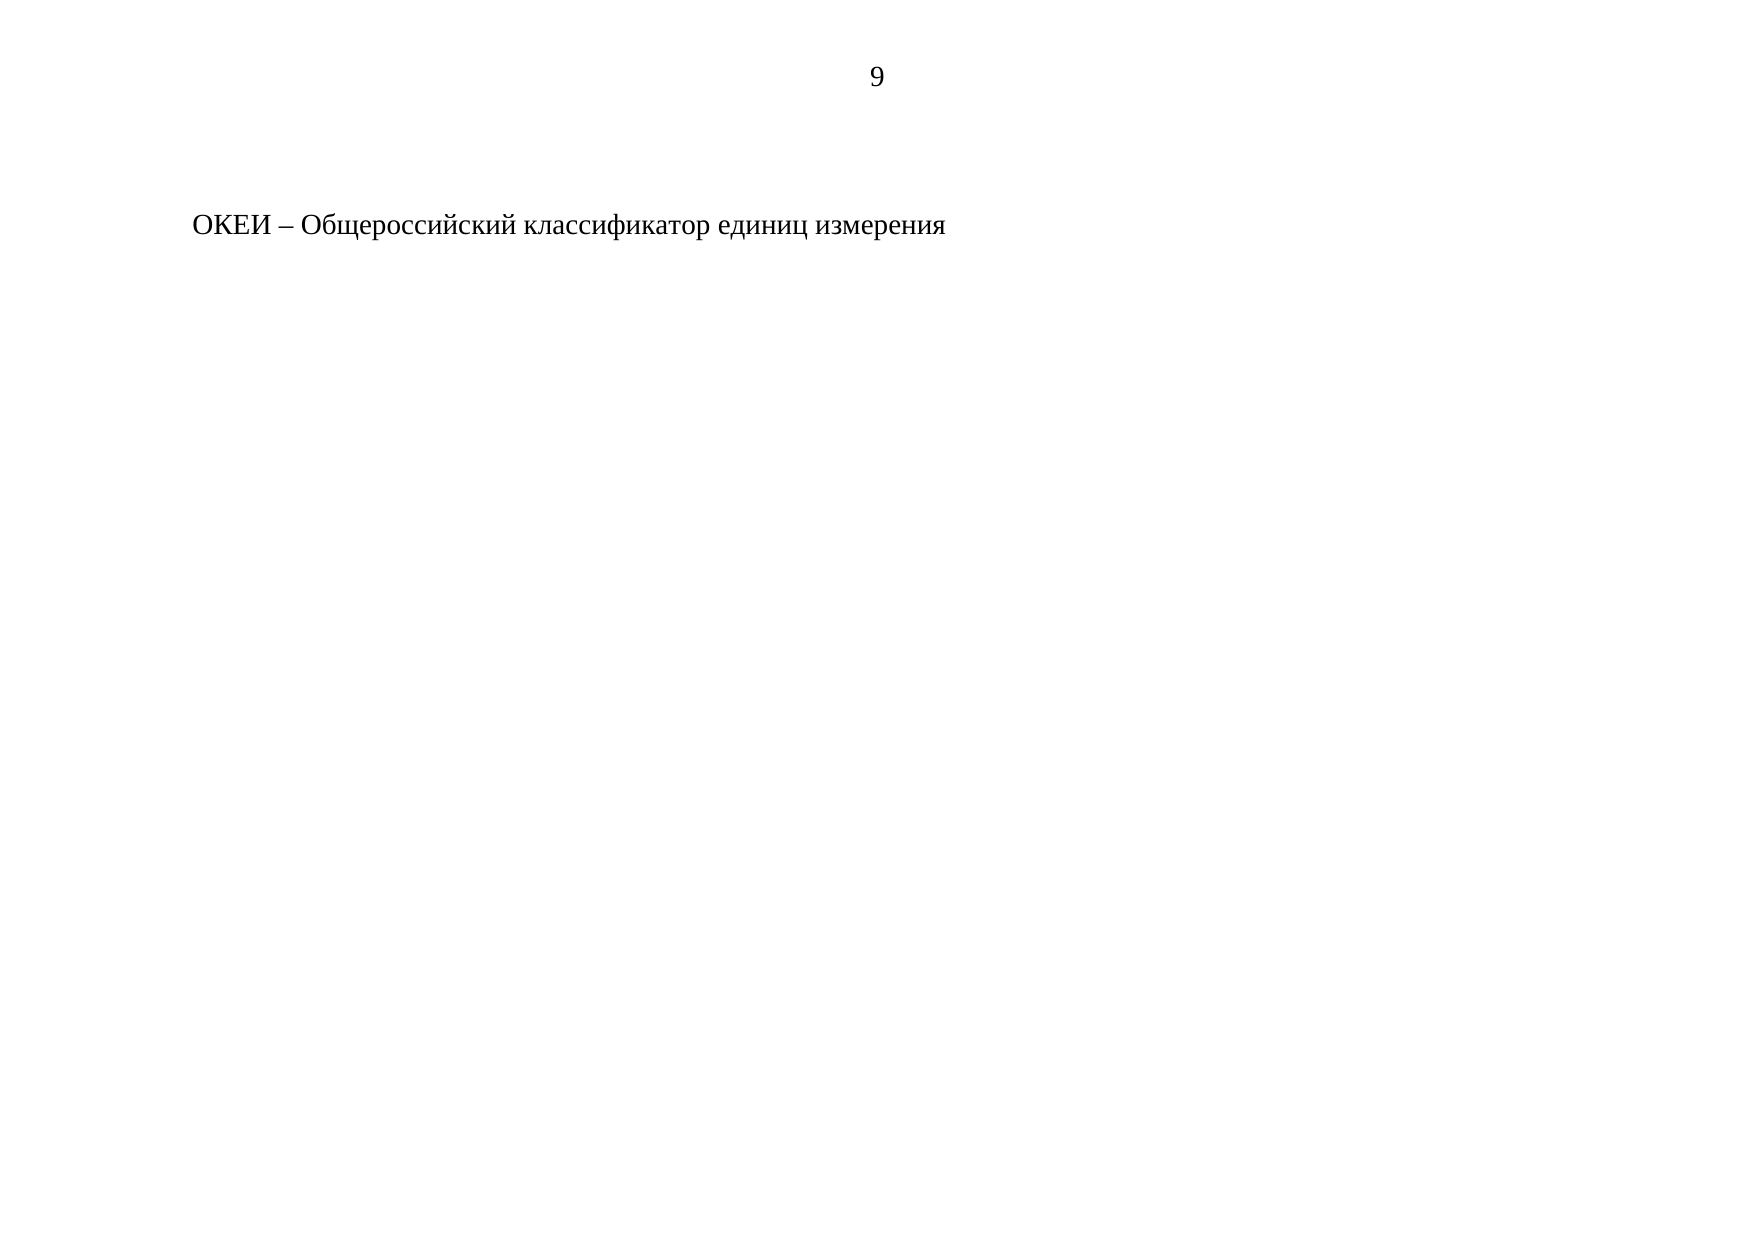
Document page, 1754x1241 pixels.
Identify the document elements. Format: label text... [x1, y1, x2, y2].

text ОКЕИ – Общероссийский классификатор единиц измерения [118, 207, 1683, 240]
